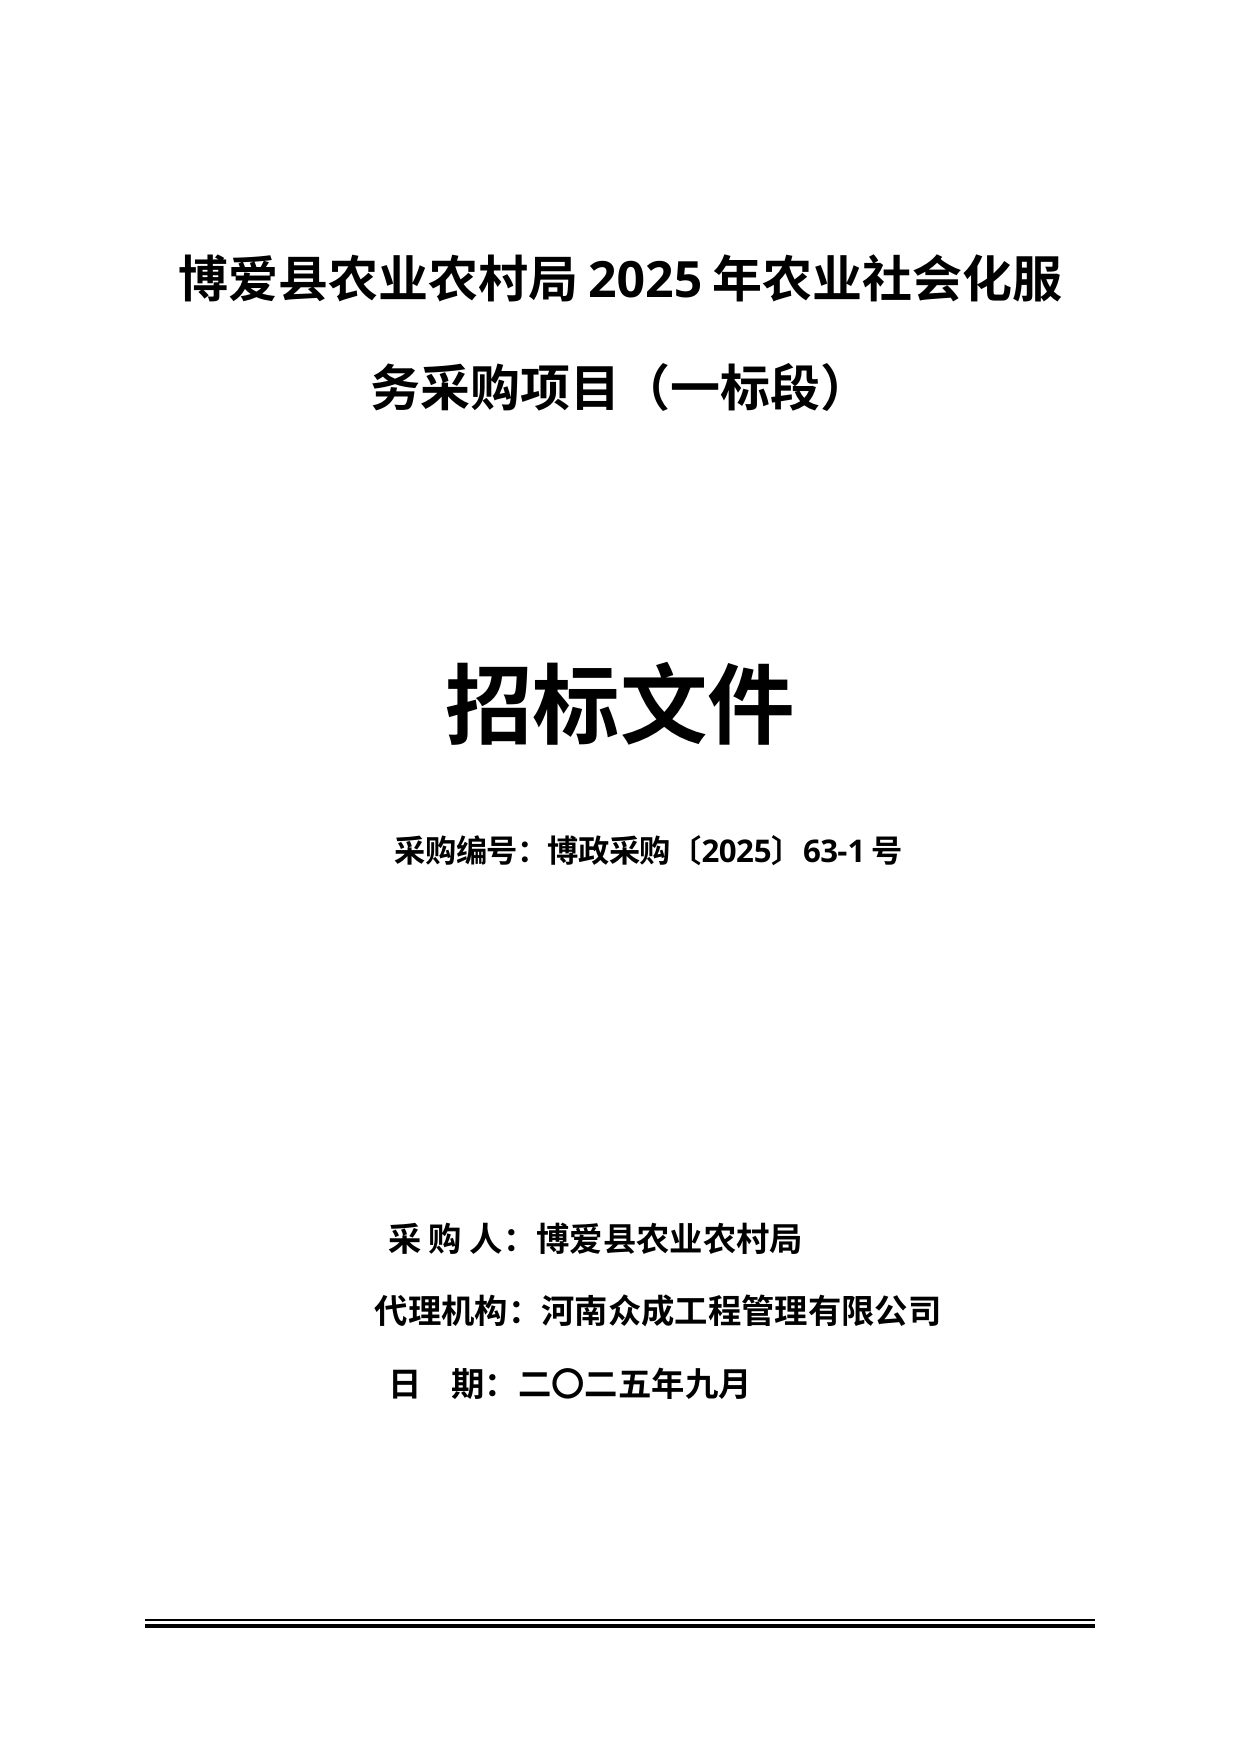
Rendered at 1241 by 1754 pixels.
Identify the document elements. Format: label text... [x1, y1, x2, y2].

text 采 购 人：博爱县农业农村局 [153, 1213, 1087, 1261]
text 招标文件 [153, 636, 1087, 763]
text 日 期：二〇二五年九月 [153, 1358, 1087, 1406]
text 代理机构：河南众成工程管理有限公司 [153, 1285, 1087, 1333]
text 博爱县农业农村局2025年农业社会化服务采购项目（一标段） [153, 240, 1087, 421]
text 采购编号：博政采购〔2025〕63-1号 [153, 826, 1087, 871]
